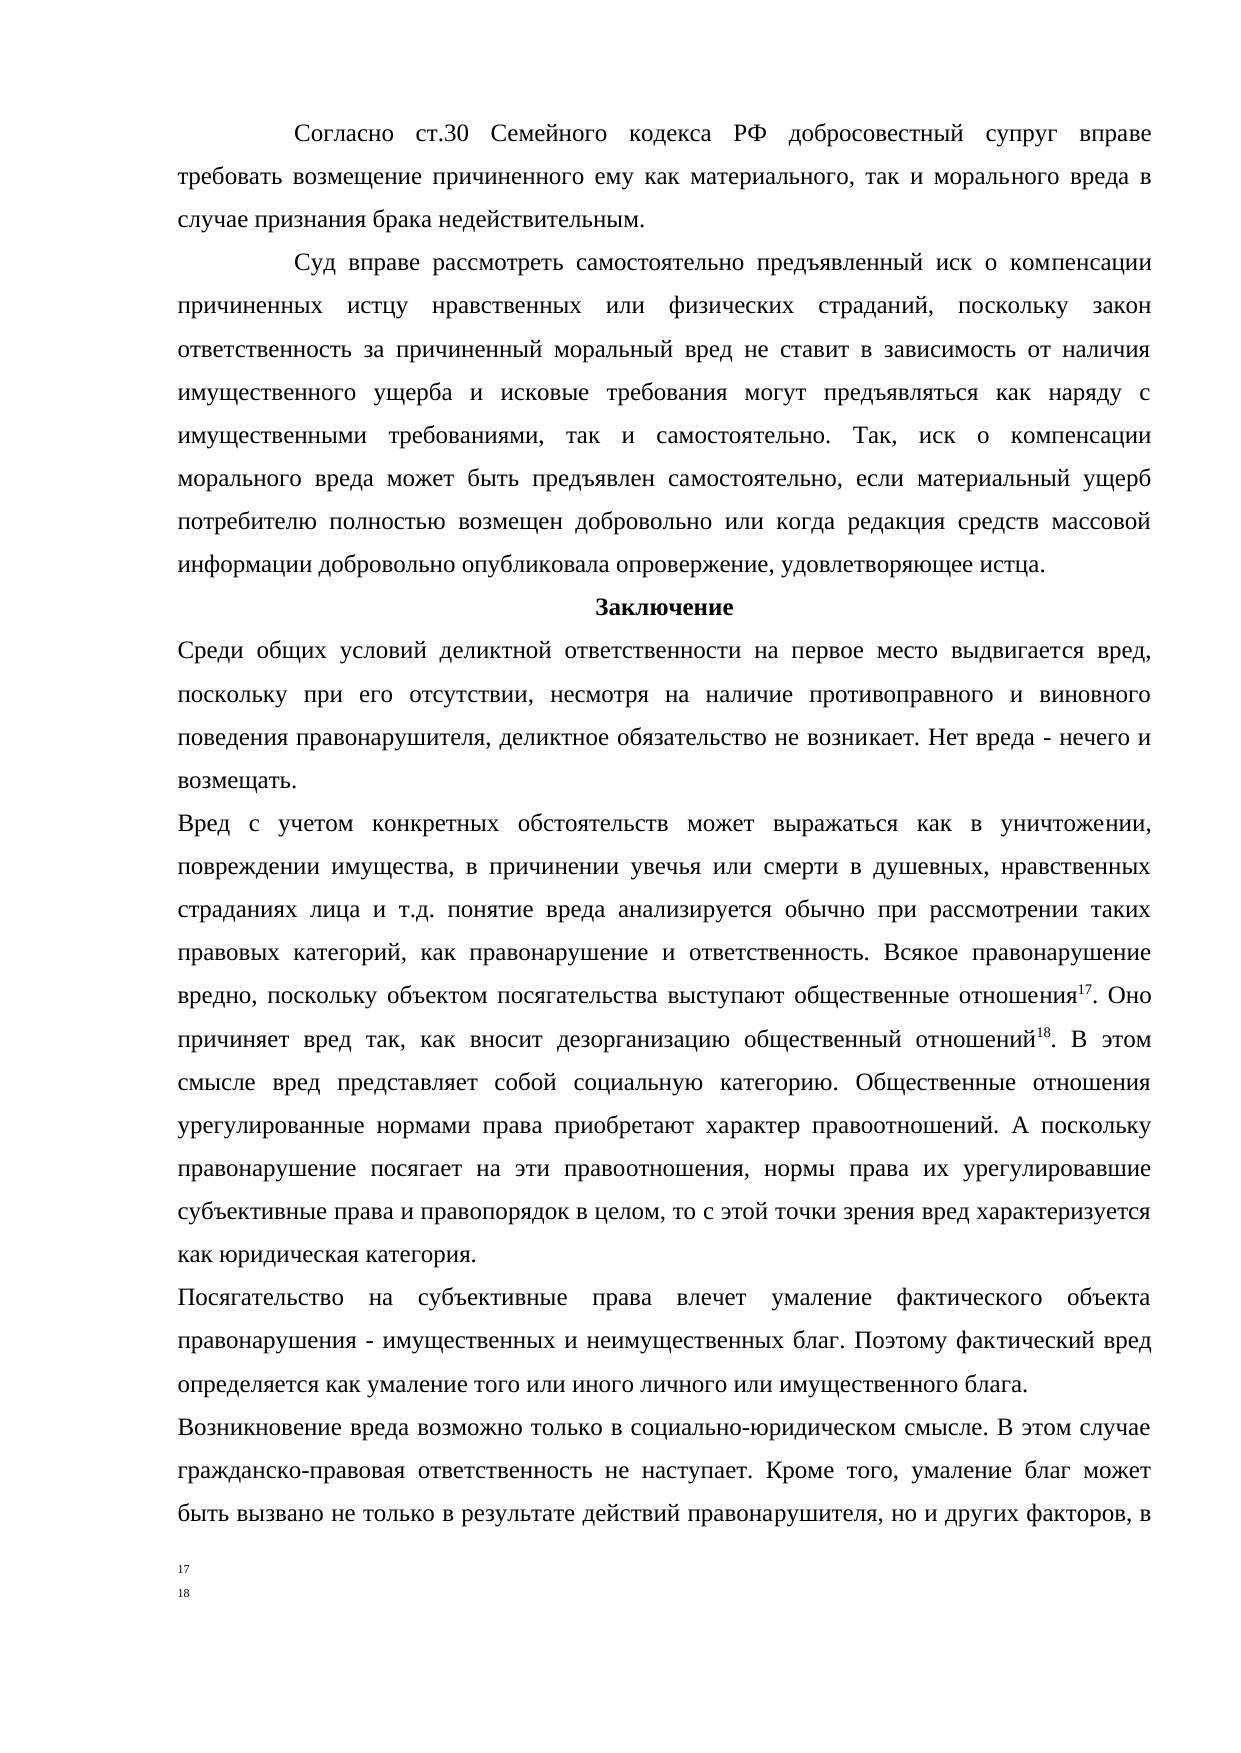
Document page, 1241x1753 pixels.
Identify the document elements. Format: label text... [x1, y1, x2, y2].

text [177, 1412, 1152, 1527]
text Заключение [177, 592, 1152, 621]
text Среди общих условий деликтной ответственности на первое место выдвигается вред, поскольку при его отсутствии, несмотря на наличие противоправного и виновного поведения правонарушителя, деликтное обязательство не возникает. Нет вреда - нечего и возмещать. [177, 636, 1152, 794]
text Согласно ст.30 Семейного кодекса РФ добросовестный супруг вправе требовать возмещение причиненного ему как материального, так и морального вреда в случае признания брака недействительным. [177, 118, 1152, 233]
text Посягательство на субъективные права влечет умаление фактического объекта правонарушения - имущественных и неимущественных благ. Поэтому фактический вред определяется как умаление того или иного личного или имущественного блага. [177, 1282, 1152, 1397]
text Суд вправе рассмотреть самостоятельно предъявленный иск о компенсации причиненных истцу нравственных или физических страданий, поскольку закон ответственность за причиненный моральный вред не ставит в зависимость от наличия имущественного ущерба и исковые требования могут предъявляться как наряду с имущественными требованиями, так и самостоятельно. Так, иск о компенсации морального вреда может быть предъявлен самостоятельно, если материальный ущерб потребителю полностью возмещен добровольно или когда редакция средств массовой информации добровольно опубликовала опровержение, удовлетворяющее истца. [177, 247, 1152, 578]
text Вред с учетом конкретных обстоятельств может выражаться как в уничтожении, повреждении имущества, в причинении увечья или смерти в душевных, нравственных страданиях лица и т.д. понятие вреда анализируется обычно при рассмотрении таких правовых категорий, как правонарушение и ответственность. Всякое правонарушение вредно, поскольку объектом посягательства выступают общественные отношения. Оно причиняет вред так, как вносит дезорганизацию общественный отношений. В этом смысле вред представляет собой социальную категорию. Общественные отношения урегулированные нормами права приобретают характер правоотношений. А поскольку правонарушение посягает на эти правоотношения, нормы права их урегулировавшие субъективные права и правопорядок в целом, то с этой точки зрения вред характеризуется как юридическая категория. [177, 808, 1152, 1268]
